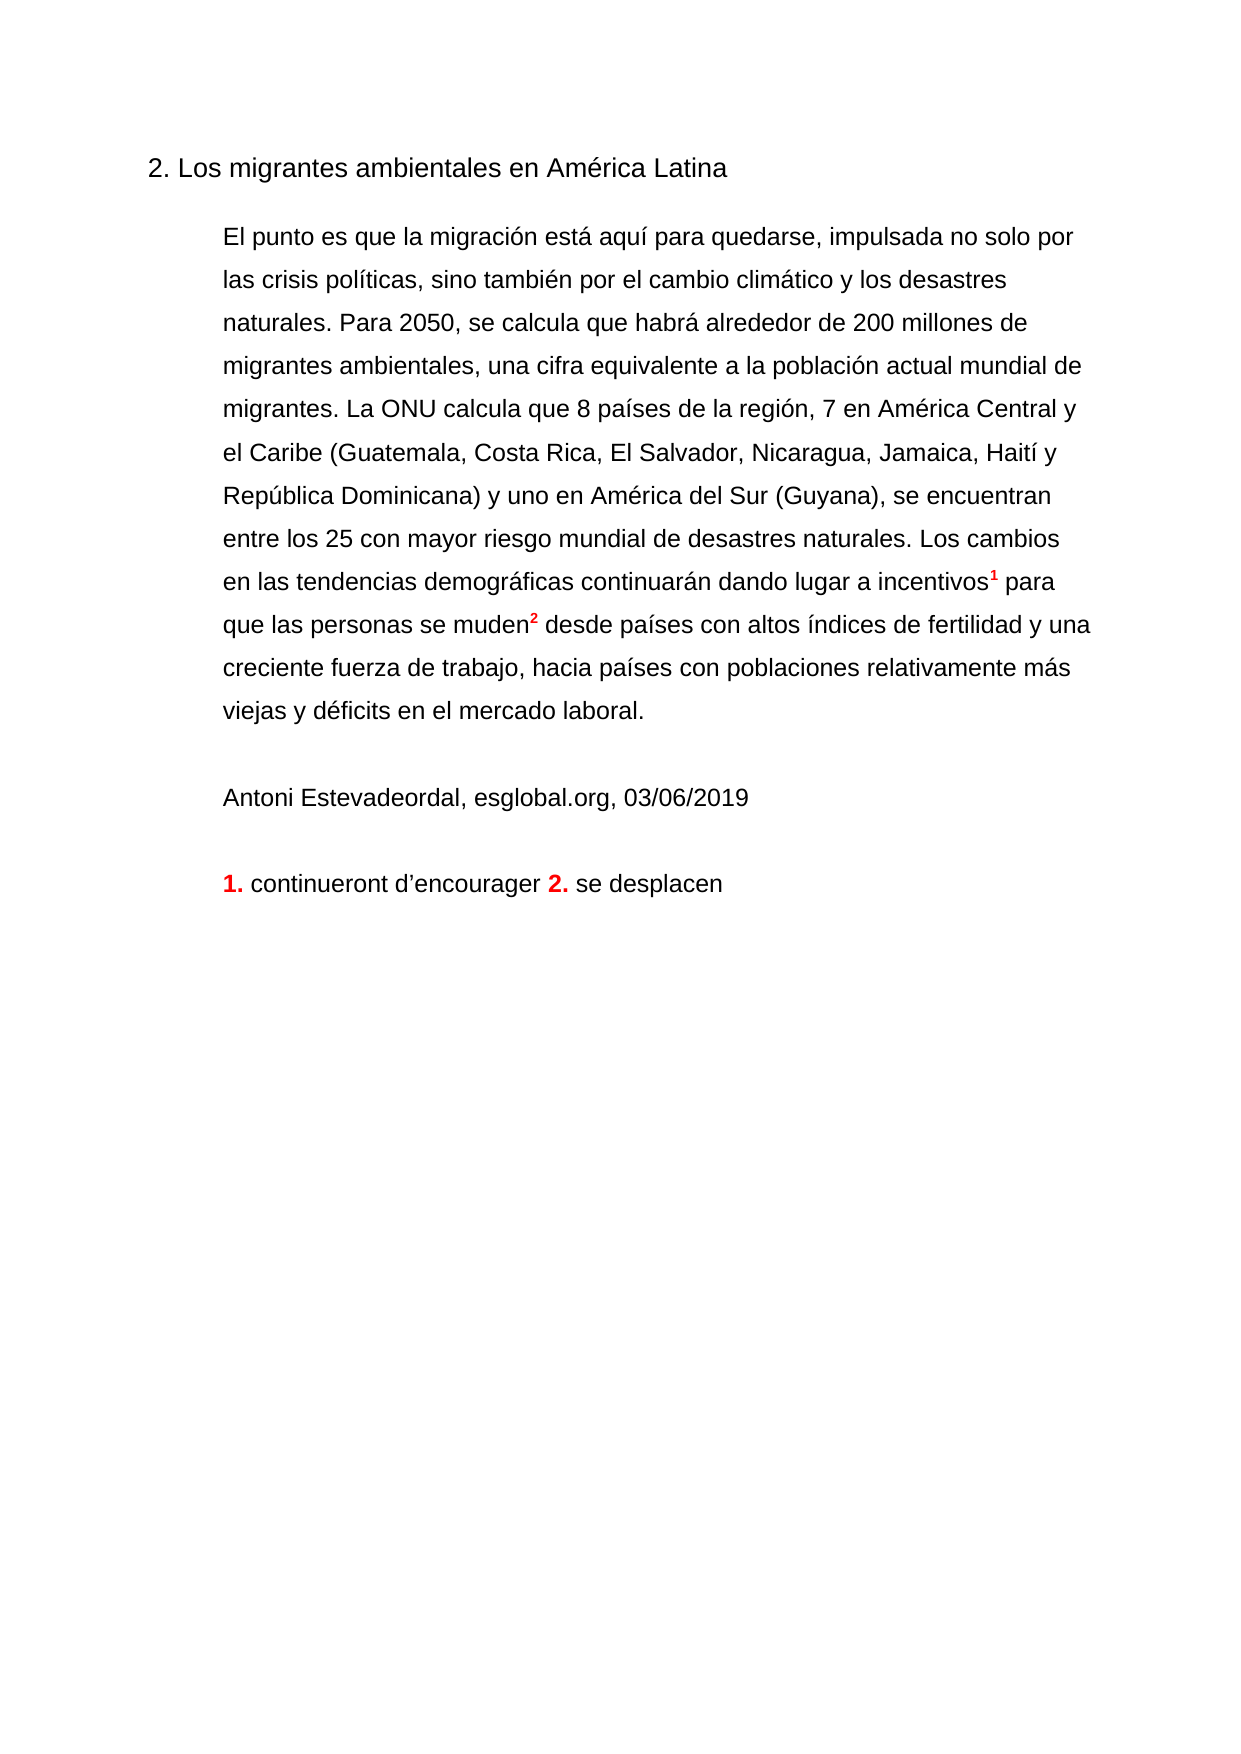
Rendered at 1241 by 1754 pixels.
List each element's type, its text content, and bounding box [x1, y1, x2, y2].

list viejas y déficits en el mercado laboral. [223, 696, 1093, 725]
list 1. continueront d’encourager 2. se desplacen [223, 869, 1093, 897]
list Antoni Estevadeordal, esglobal.org, 03/06/2019 [223, 782, 1093, 811]
list República Dominicana) y uno en América del Sur (Guyana), se encuentran entre los 25 con mayor riesgo mundial de desastres naturales. Los cambios en las tendencias demográficas continuarán dando lugar a incentivos1 para que las personas se muden2 desde países con altos índices de fertilidad y una creciente fuerza de trabajo, hacia países con poblaciones relativamente más [223, 481, 1093, 682]
subtitle 2. Los migrantes ambientales en América Latina [148, 152, 1093, 183]
list El punto es que la migración está aquí para quedarse, impulsada no solo por las crisis políticas, sino también por el cambio climático y los desastres naturales. Para 2050, se calcula que habrá alrededor de 200 millones de migrantes ambientales, una cifra equivalente a la población actual mundial de migrantes. La ONU calcula que 8 países de la región, 7 en América Central y el Caribe (Guatemala, Costa Rica, El Salvador, Nicaragua, Jamaica, Haití y [223, 222, 1093, 466]
